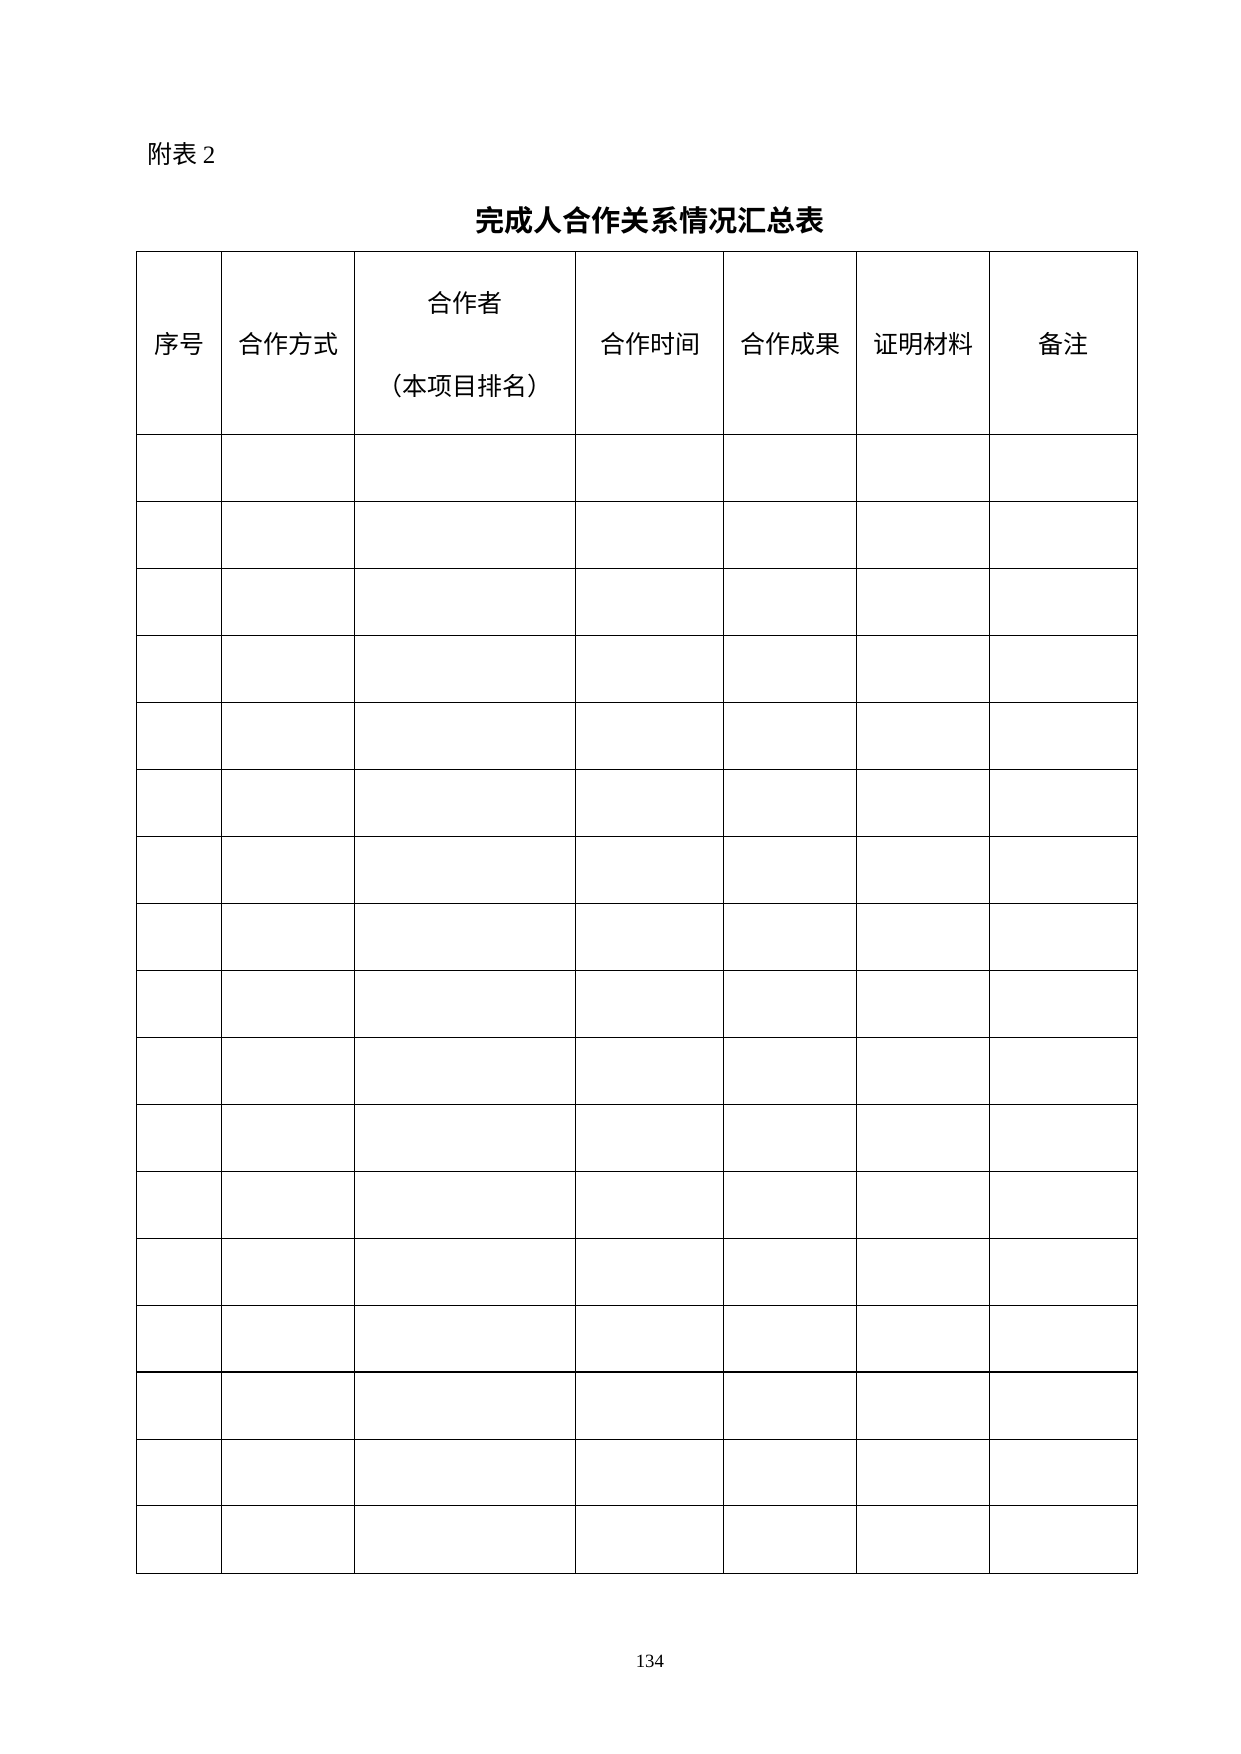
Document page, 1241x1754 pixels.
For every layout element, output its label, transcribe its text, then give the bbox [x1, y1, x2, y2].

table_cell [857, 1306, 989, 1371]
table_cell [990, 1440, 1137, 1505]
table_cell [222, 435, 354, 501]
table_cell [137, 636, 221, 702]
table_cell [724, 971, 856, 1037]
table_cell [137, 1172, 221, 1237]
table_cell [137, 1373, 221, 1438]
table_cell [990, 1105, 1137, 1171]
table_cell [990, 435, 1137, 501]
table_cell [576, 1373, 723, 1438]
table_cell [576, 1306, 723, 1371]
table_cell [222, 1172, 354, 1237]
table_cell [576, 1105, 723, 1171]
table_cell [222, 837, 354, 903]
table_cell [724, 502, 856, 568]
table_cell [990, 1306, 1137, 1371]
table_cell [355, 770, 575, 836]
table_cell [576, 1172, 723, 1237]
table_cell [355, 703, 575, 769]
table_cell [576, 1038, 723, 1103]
text 附表2 [148, 119, 1152, 185]
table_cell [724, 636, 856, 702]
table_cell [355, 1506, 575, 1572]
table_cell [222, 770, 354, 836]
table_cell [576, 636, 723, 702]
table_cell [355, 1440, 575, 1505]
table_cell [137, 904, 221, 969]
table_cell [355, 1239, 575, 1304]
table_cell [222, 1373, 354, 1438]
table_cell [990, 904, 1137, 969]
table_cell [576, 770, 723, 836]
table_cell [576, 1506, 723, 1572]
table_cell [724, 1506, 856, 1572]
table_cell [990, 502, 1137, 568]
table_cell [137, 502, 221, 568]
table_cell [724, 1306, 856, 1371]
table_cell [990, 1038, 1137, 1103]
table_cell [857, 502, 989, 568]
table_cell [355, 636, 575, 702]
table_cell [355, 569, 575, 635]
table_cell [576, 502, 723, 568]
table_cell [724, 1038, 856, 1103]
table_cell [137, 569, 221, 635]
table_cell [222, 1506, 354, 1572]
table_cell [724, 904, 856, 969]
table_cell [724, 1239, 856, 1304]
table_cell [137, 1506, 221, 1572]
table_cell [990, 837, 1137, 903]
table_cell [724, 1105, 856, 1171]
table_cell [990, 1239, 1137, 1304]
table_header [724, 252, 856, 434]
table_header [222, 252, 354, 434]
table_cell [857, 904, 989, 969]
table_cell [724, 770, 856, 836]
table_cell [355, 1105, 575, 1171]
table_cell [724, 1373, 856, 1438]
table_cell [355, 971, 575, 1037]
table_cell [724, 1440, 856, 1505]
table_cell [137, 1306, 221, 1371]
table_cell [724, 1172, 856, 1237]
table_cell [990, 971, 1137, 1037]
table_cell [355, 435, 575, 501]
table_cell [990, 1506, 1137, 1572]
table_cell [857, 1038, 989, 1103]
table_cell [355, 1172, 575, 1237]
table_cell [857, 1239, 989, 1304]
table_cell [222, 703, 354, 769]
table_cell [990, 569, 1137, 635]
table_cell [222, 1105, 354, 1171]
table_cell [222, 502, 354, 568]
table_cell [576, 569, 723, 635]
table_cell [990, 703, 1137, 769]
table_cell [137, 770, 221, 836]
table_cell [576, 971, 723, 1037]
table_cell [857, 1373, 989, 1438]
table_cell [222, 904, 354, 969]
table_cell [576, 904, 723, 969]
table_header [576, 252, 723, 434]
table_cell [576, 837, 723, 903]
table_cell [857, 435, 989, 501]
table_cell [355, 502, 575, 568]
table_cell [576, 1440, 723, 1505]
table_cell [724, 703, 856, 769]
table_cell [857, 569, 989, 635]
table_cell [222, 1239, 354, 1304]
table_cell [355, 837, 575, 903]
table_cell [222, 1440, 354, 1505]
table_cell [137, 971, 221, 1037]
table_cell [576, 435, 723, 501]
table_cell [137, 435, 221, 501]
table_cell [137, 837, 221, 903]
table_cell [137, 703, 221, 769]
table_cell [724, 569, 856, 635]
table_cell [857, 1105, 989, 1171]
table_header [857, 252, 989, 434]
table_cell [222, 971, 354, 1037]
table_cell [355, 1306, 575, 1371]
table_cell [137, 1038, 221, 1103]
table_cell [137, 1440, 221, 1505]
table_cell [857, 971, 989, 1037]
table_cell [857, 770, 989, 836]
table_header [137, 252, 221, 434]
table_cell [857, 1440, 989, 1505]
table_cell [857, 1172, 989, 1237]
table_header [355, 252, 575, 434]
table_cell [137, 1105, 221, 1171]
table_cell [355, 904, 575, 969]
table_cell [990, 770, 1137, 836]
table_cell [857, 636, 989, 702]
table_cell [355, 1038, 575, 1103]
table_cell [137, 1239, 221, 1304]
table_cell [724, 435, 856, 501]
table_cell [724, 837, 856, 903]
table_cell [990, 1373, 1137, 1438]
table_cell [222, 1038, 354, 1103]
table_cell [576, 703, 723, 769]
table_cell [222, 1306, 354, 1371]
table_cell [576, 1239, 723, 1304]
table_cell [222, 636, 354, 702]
text 完成人合作关系情况汇总表 [148, 185, 1152, 251]
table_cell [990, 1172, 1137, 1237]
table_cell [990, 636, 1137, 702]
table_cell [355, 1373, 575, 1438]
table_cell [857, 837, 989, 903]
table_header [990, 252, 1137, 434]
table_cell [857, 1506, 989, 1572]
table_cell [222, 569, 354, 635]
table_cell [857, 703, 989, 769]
